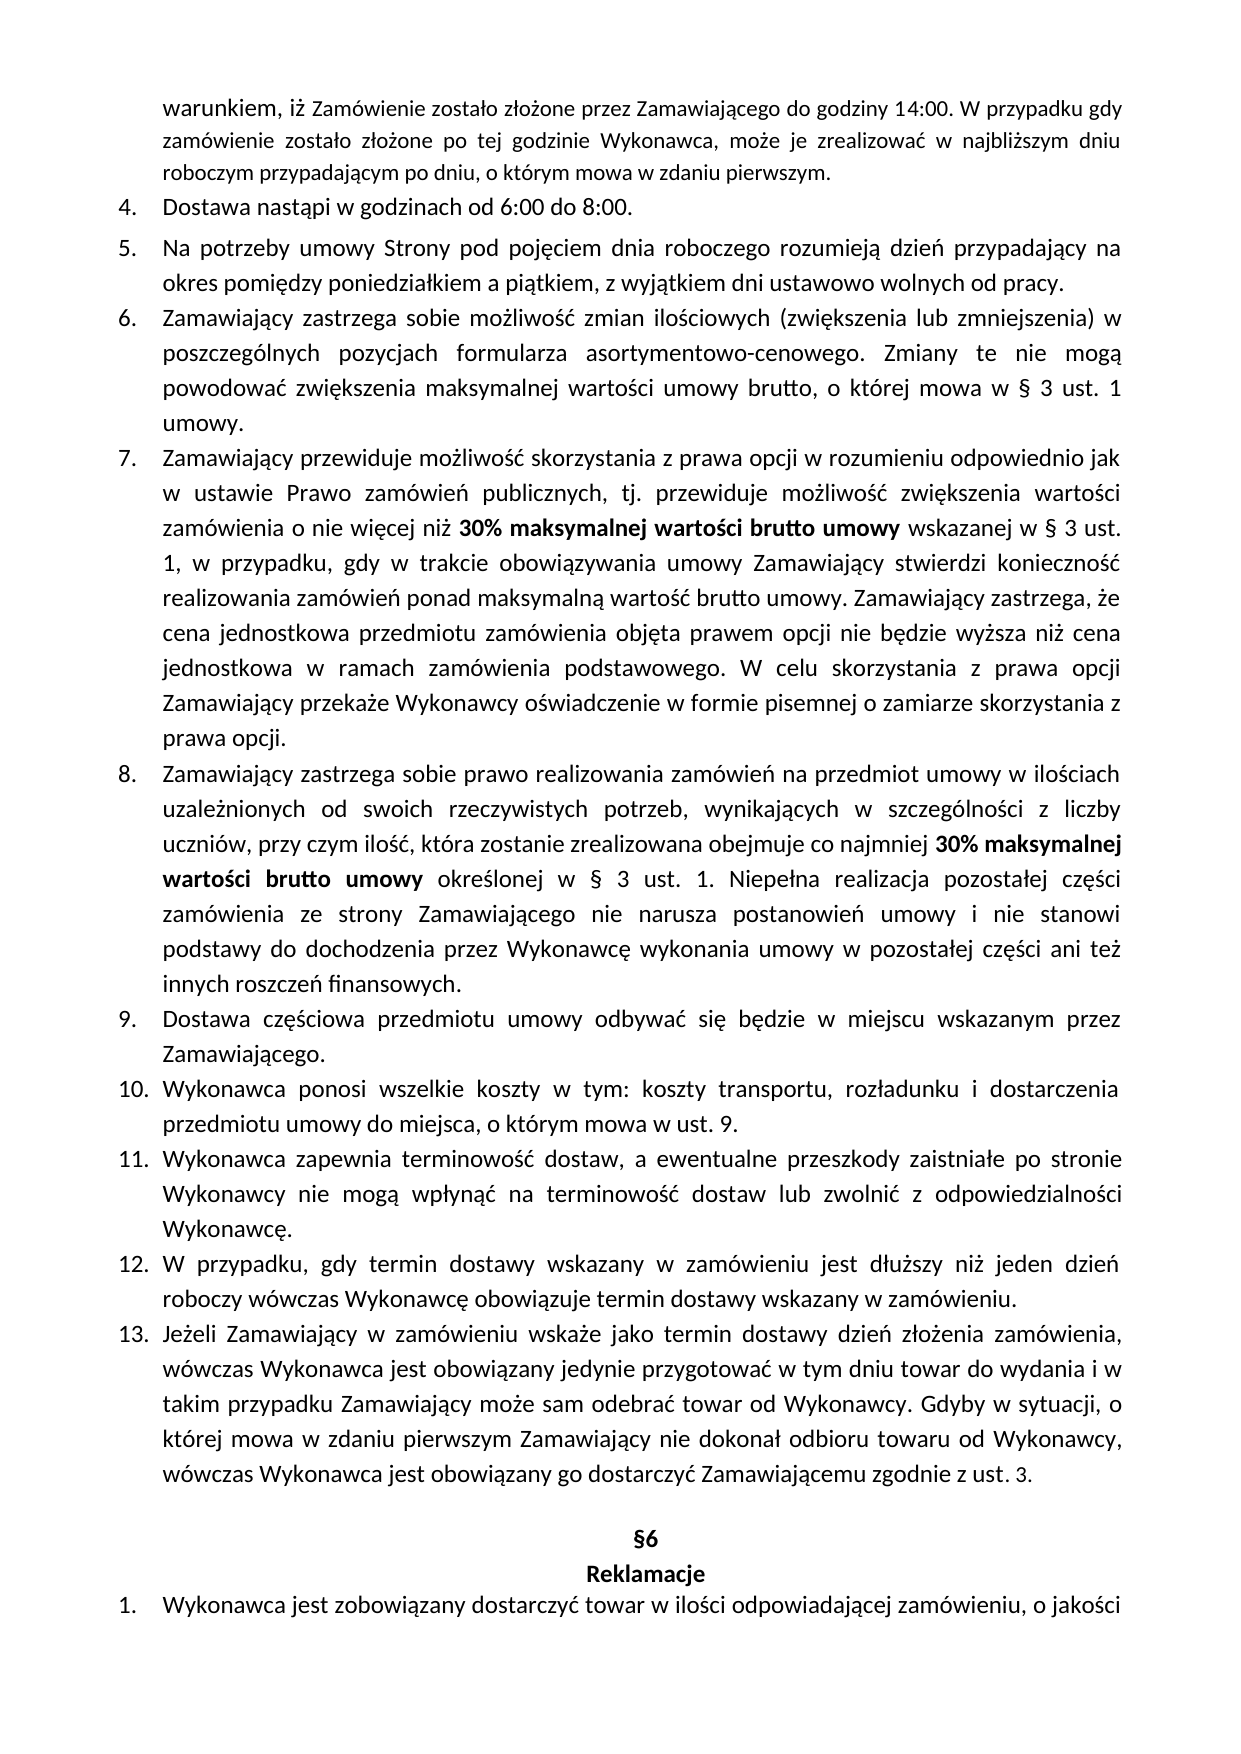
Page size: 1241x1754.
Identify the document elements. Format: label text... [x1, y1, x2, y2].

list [118, 1589, 1122, 1619]
list Jeżeli Zamawiający w zamówieniu wskaże jako termin dostawy dzień złożenia zamówienia, wówczas Wykonawca jest obowiązany jedynie przygotować w tym dniu towar do wydania i w takim przypadku Zamawiający może sam odebrać towar od Wykonawcy. Gdyby w sytuacji, o której mowa w zdaniu pierwszym Zamawiający nie dokonał odbioru towaru od Wykonawcy, wówczas Wykonawca jest obowiązany go dostarczyć Zamawiającemu zgodnie z ust. 3. [118, 1318, 1124, 1488]
list Zamawiający zastrzega sobie prawo realizowania zamówień na przedmiot umowy w ilościach uzależnionych od swoich rzeczywistych potrzeb, wynikających w szczególności z liczby uczniów, przy czym ilość, która zostanie zrealizowana obejmuje co najmniej 30% maksymalnej wartości brutto umowy określonej w § 3 ust. 1. Niepełna realizacja pozostałej części zamówienia ze strony Zamawiającego nie narusza postanowień umowy i nie stanowi podstawy do dochodzenia przez Wykonawcę wykonania umowy w pozostałej części ani też innych roszczeń finansowych. [118, 758, 1122, 998]
text §6 [154, 1523, 1137, 1554]
list Dostawa nastąpi w godzinach od 6:00 do 8:00. [118, 191, 1137, 221]
list W przypadku, gdy termin dostawy wskazany w zamówieniu jest dłuższy niż jeden dzień roboczy wówczas Wykonawcę obowiązuje termin dostawy wskazany w zamówieniu. [118, 1248, 1120, 1313]
list Wykonawca ponosi wszelkie koszty w tym: koszty transportu, rozładunku i dostarczenia przedmiotu umowy do miejsca, o którym mowa w ust. 9. [118, 1073, 1121, 1138]
list Dostawa częściowa przedmiotu umowy odbywać się będzie w miejscu wskazanym przez Zamawiającego. [118, 1003, 1122, 1068]
list Zamawiający zastrzega sobie możliwość zmian ilościowych (zwiększenia lub zmniejszenia) w poszczególnych pozycjach formularza asortymentowo-cenowego. Zmiany te nie mogą powodować zwiększenia maksymalnej wartości umowy brutto, o której mowa w § 3 ust. 1 umowy. [118, 302, 1123, 438]
list Na potrzeby umowy Strony pod pojęciem dnia roboczego rozumieją dzień przypadający na okres pomiędzy poniedziałkiem a piątkiem, z wyjątkiem dni ustawowo wolnych od pracy. [118, 232, 1123, 298]
list Wykonawca zapewnia terminowość dostaw, a ewentualne przeszkody zaistniałe po stronie Wykonawcy nie mogą wpłynąć na terminowość dostaw lub zwolnić z odpowiedzialności Wykonawcę. [118, 1143, 1123, 1243]
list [118, 92, 1123, 187]
list Zamawiający przewiduje możliwość skorzystania z prawa opcji w rozumieniu odpowiednio jak w ustawie Prawo zamówień publicznych, tj. przewiduje możliwość zwiększenia wartości zamówienia o nie więcej niż 30% maksymalnej wartości brutto umowy wskazanej w § 3 ust. 1, w przypadku, gdy w trakcie obowiązywania umowy Zamawiający stwierdzi konieczność realizowania zamówień ponad maksymalną wartość brutto umowy. Zamawiający zastrzega, że cena jednostkowa przedmiotu zamówienia objęta prawem opcji nie będzie wyższa niż cena jednostkowa w ramach zamówienia podstawowego. W celu skorzystania z prawa opcji Zamawiający przekaże Wykonawcy oświadczenie w formie pisemnej o zamiarze skorzystania z prawa opcji. [118, 443, 1122, 753]
text Reklamacje [154, 1558, 1137, 1589]
